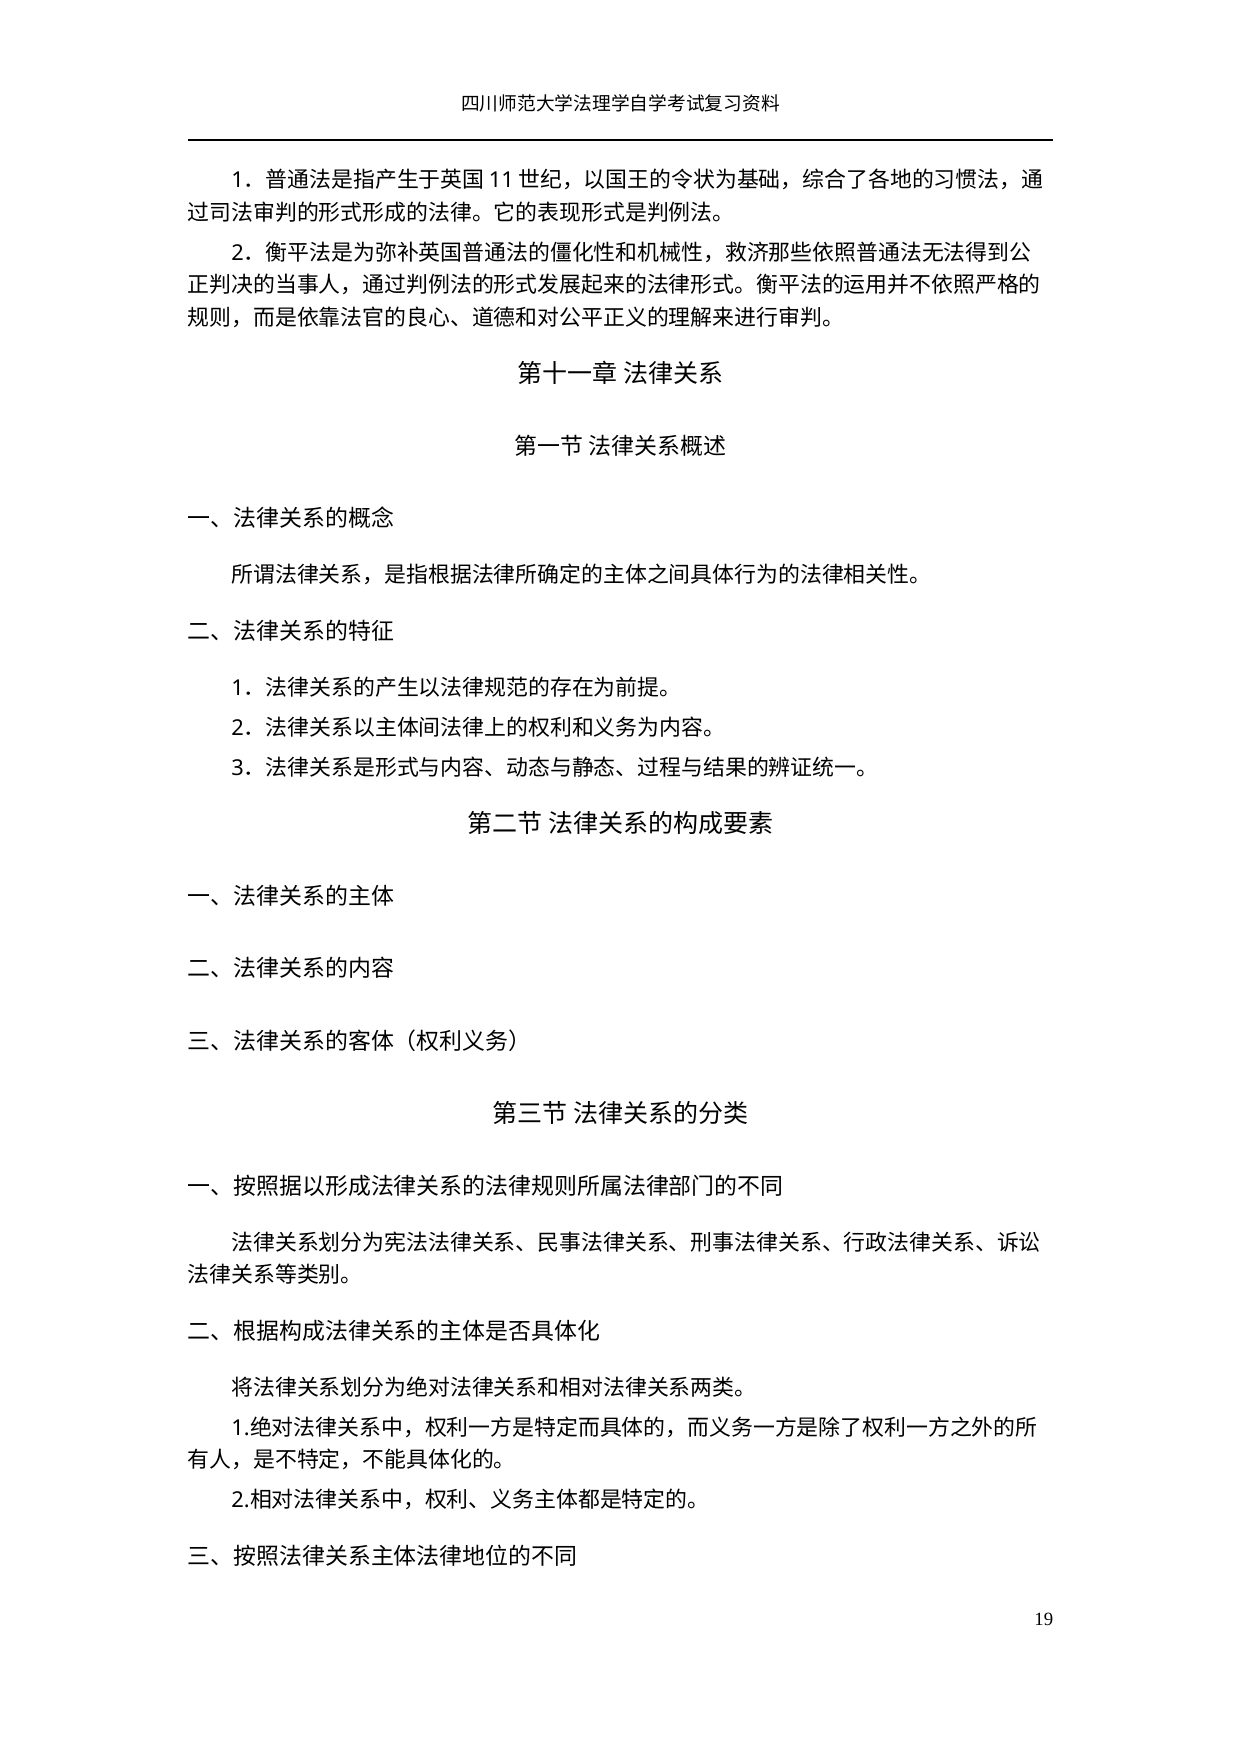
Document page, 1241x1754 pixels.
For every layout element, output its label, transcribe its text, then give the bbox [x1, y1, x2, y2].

text 1．普通法是指产生于英国11世纪，以国王的令状为基础，综合了各地的习惯法，通过司法审判的形式形成的法律。它的表现形式是判例法。 [187, 162, 1053, 227]
text 一、按照据以形成法律关系的法律规则所属法律部门的不同 [187, 1152, 1053, 1217]
text 一、法律关系的主体 [187, 862, 1053, 927]
text 2．法律关系以主体间法律上的权利和义务为内容。 [187, 709, 1053, 742]
text 第十一章 法律关系 [187, 339, 1053, 404]
text 三、按照法律关系主体法律地位的不同 [187, 1522, 1053, 1587]
text 2.相对法律关系中，权利、义务主体都是特定的。 [187, 1482, 1053, 1514]
text 二、法律关系的内容 [187, 934, 1053, 999]
text 3．法律关系是形式与内容、动态与静态、过程与结果的辨证统一。 [187, 749, 1053, 782]
text 1．法律关系的产生以法律规范的存在为前提。 [187, 669, 1053, 702]
text 1.绝对法律关系中，权利一方是特定而具体的，而义务一方是除了权利一方之外的所有人，是不特定，不能具体化的。 [187, 1409, 1053, 1474]
text 2．衡平法是为弥补英国普通法的僵化性和机械性，救济那些依照普通法无法得到公正判决的当事人，通过判例法的形式发展起来的法律形式。衡平法的运用并不依照严格的规则，而是依靠法官的良心、道德和对公平正义的理解来进行审判。 [187, 234, 1053, 332]
text 法律关系划分为宪法法律关系、民事法律关系、刑事法律关系、行政法律关系、诉讼法律关系等类别。 [187, 1224, 1053, 1289]
text 第三节 法律关系的分类 [187, 1079, 1053, 1144]
text 所谓法律关系，是指根据法律所确定的主体之间具体行为的法律相关性。 [187, 557, 1053, 589]
text 一、法律关系的概念 [187, 484, 1053, 549]
text 二、法律关系的特征 [187, 597, 1053, 662]
text 三、法律关系的客体（权利义务） [187, 1007, 1053, 1072]
text 二、根据构成法律关系的主体是否具体化 [187, 1297, 1053, 1362]
text 将法律关系划分为绝对法律关系和相对法律关系两类。 [187, 1369, 1053, 1402]
text 第一节 法律关系概述 [187, 412, 1053, 477]
text 第二节 法律关系的构成要素 [187, 789, 1053, 854]
